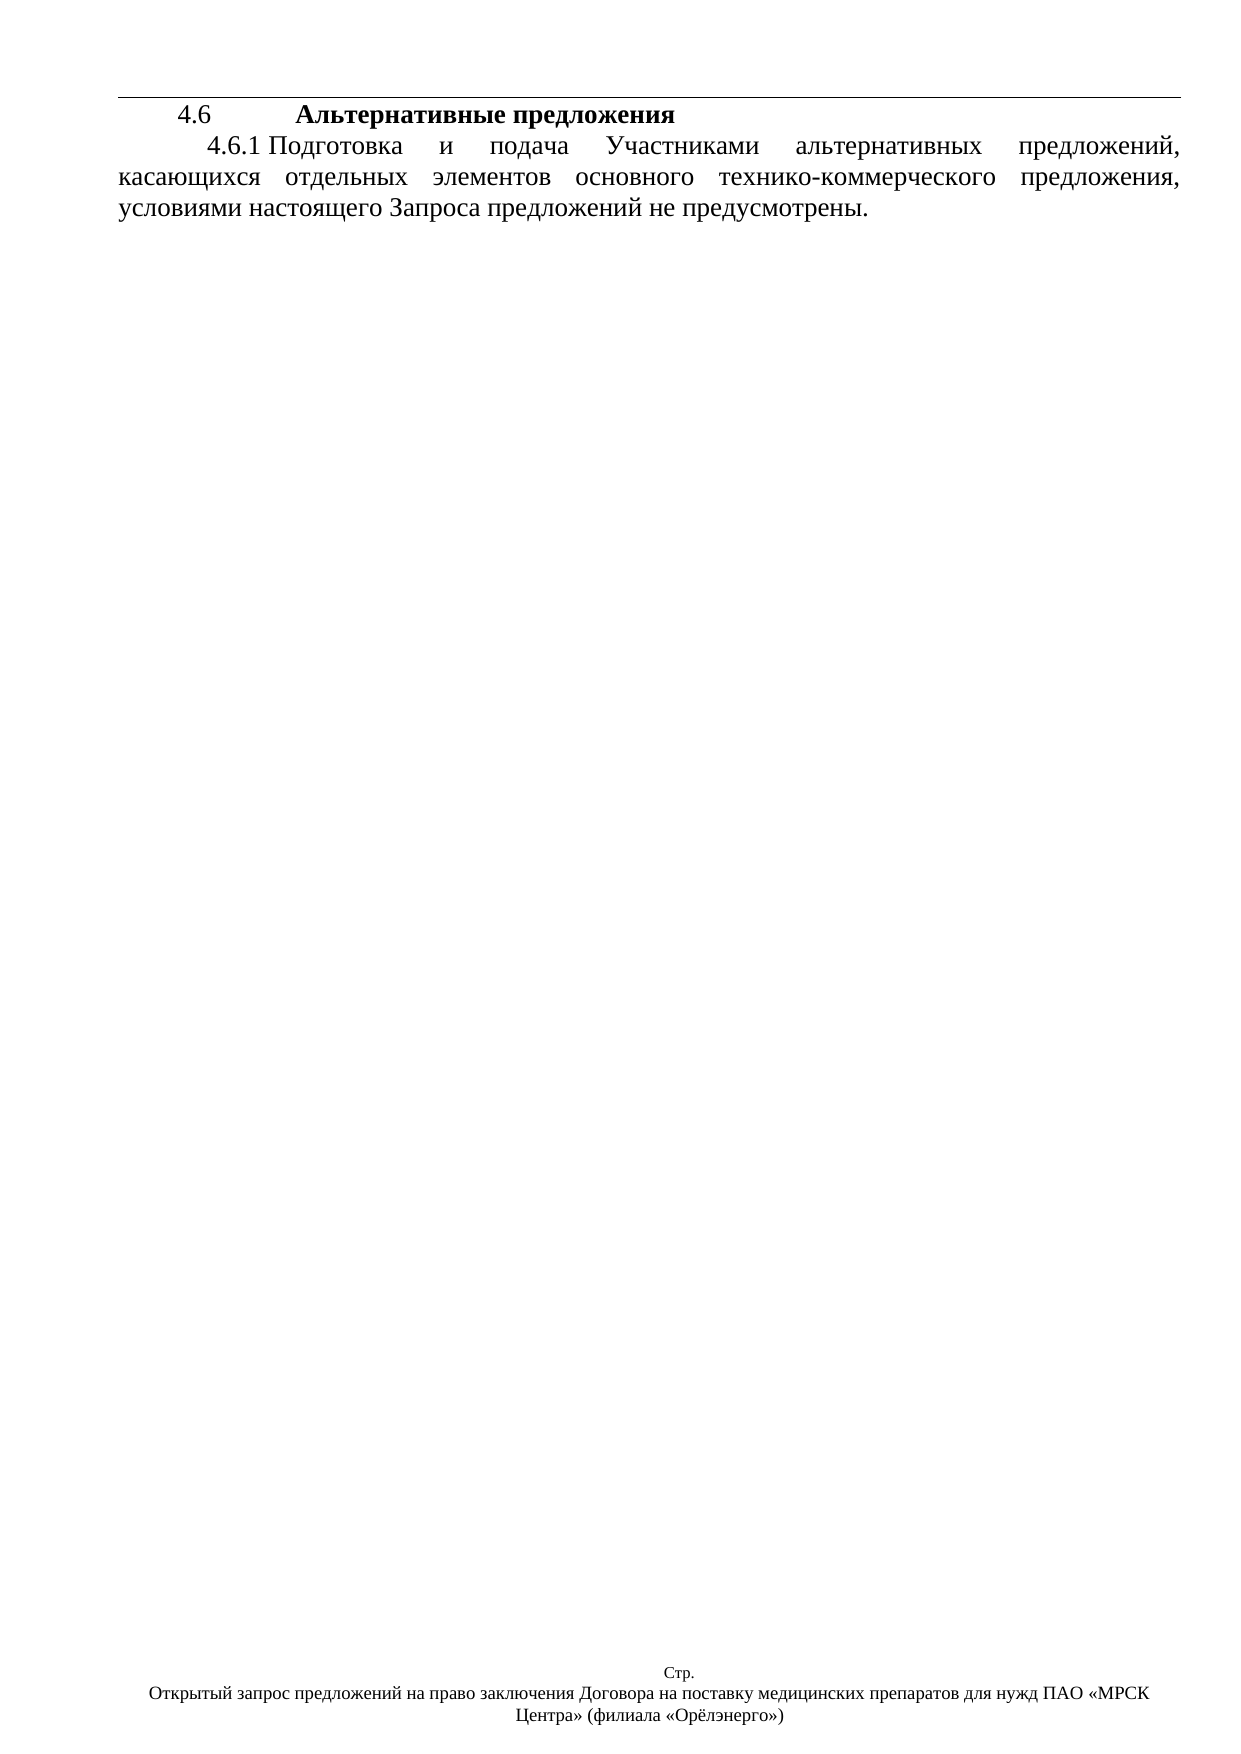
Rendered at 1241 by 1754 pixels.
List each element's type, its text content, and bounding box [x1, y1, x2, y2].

subtitle Альтернативные предложения [177, 98, 1181, 129]
subtitle Подготовка и подача Участниками альтернативных предложений, касающихся отдельных элементов основного технико-коммерческого предложения, условиями настоящего Запроса предложений не предусмотрены. [118, 129, 1181, 223]
